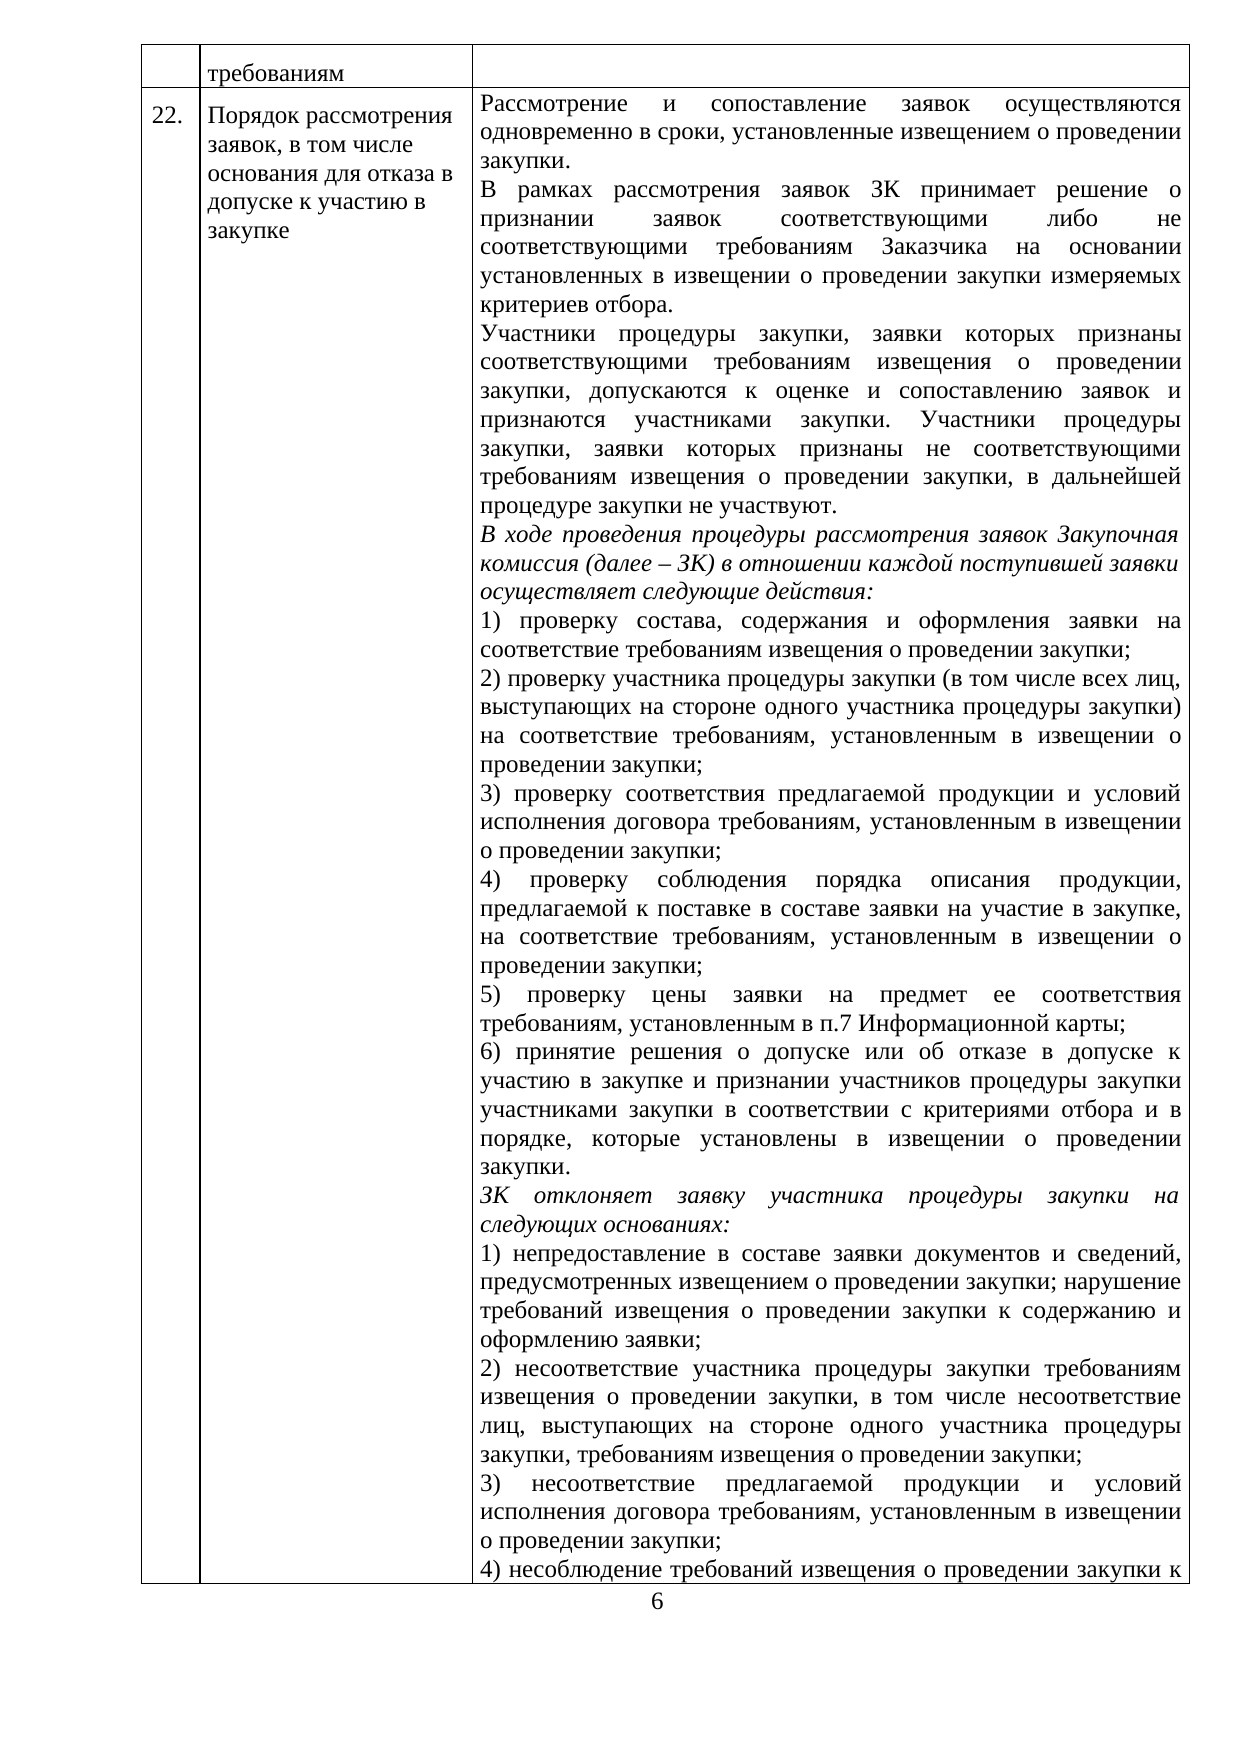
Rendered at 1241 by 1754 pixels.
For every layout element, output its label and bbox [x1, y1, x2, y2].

table_cell [201, 88, 472, 1583]
table_cell [201, 45, 472, 87]
table_cell [142, 45, 199, 87]
table_cell [473, 88, 1189, 1583]
table_cell [142, 88, 199, 1583]
table_cell [473, 45, 1189, 87]
